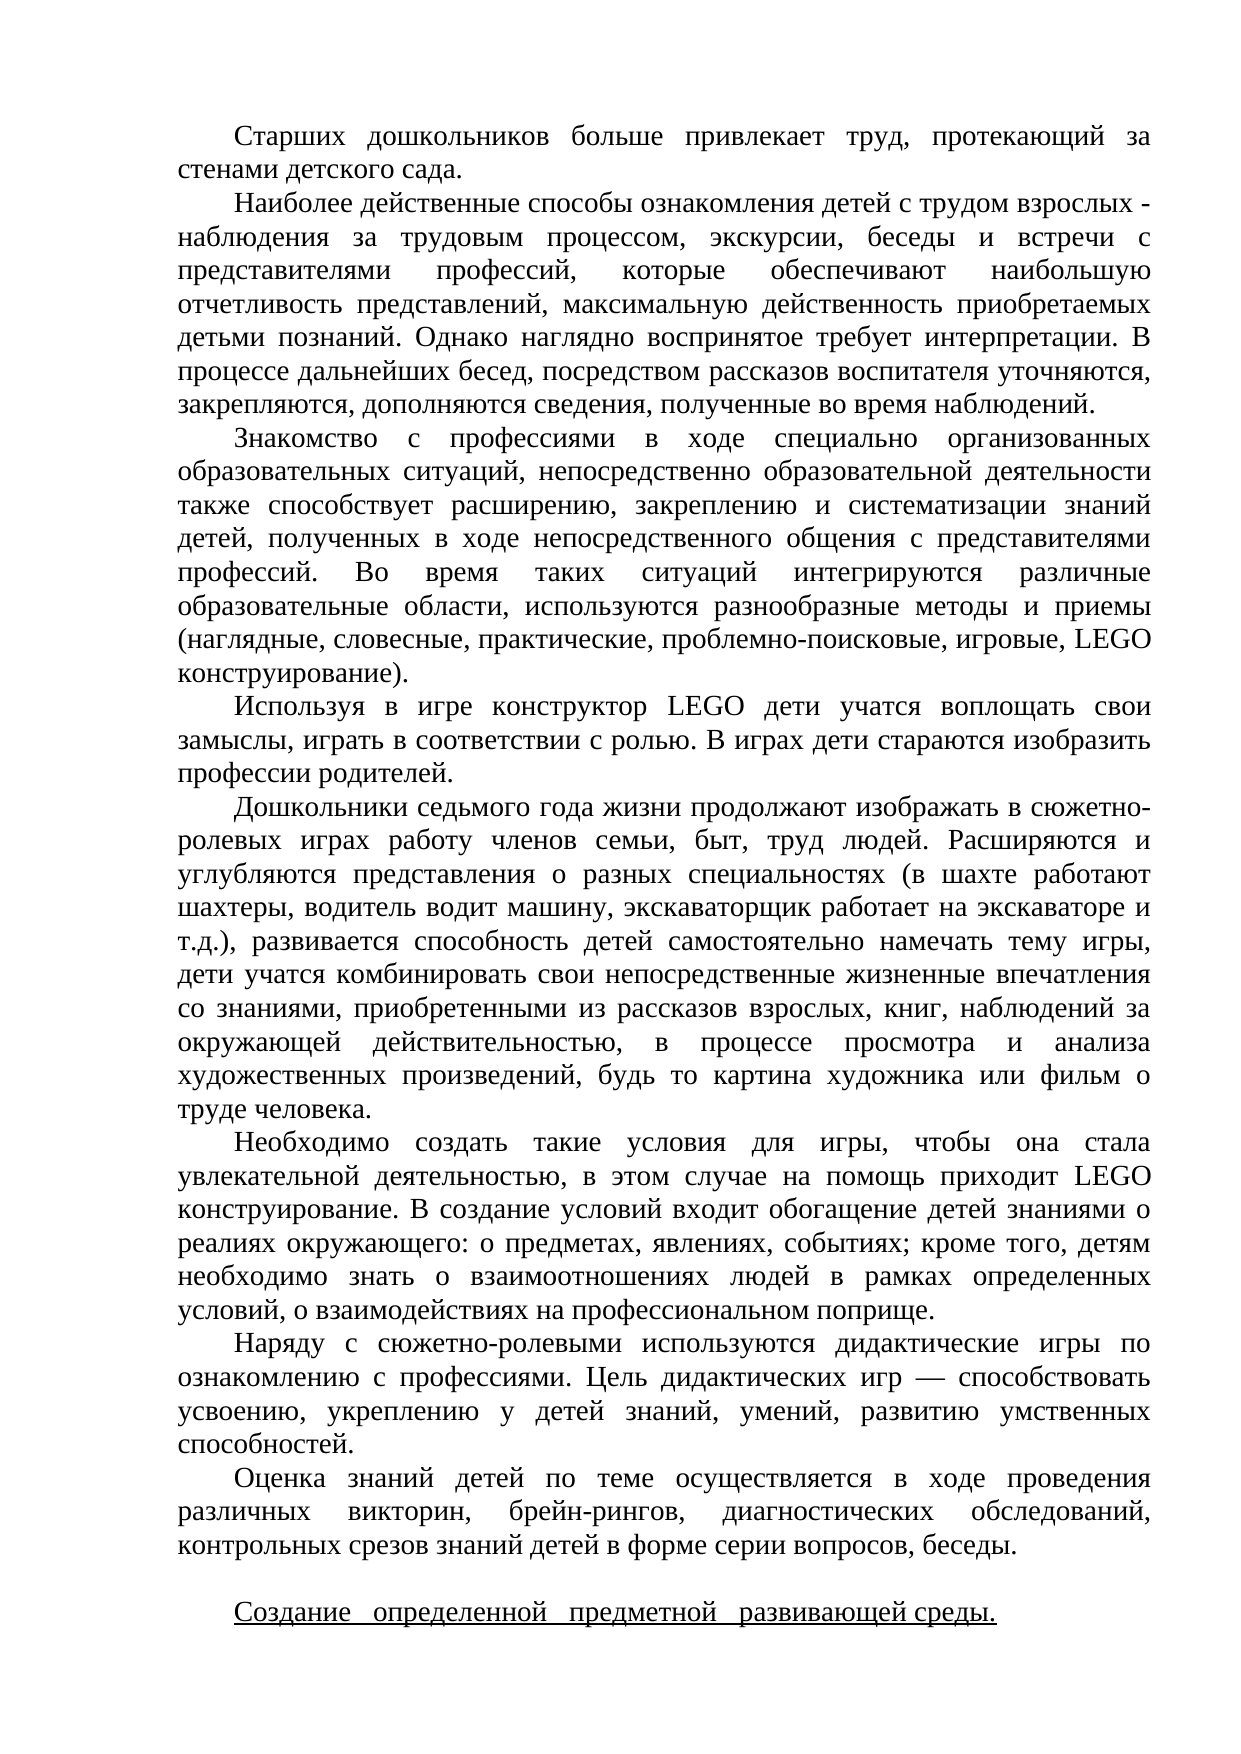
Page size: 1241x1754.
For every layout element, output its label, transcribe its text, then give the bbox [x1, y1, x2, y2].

text Наряду с сюжетно-ролевыми используются дидактические игры по ознакомлению с профессиями. Цель дидактических игр — способствовать усвоению, укреплению у детей знаний, умений, развитию умственных способностей. [177, 1326, 1152, 1460]
text Наиболее действенные способы ознакомления детей с трудом взрослых - наблюдения за трудовым процессом, экскурсии, беседы и встречи с представителями профессий, которые обеспечивают наибольшую отчетливость представлений, максимальную действенность приобретаемых детьми познаний. Однако наглядно воспринятое требует интерпретации. В процессе дальнейших бесед, посредством рассказов воспитателя уточняются, закрепляются, дополняются сведения, полученные во время наблюдений. [177, 185, 1152, 420]
text Используя в игре конструктор LEGO дети учатся воплощать свои замыслы, играть в соответствии с ролью. В играх дети стараются изобразить профессии родителей. [177, 688, 1152, 789]
text Знакомство с профессиями в ходе специально организованных образовательных ситуаций, непосредственно образовательной деятельности также способствует расширению, закреплению и систематизации знаний детей, полученных в ходе непосредственного общения с представителями профессий. Во время таких ситуаций интегрируются различные образовательные области, используются разнообразные методы и приемы (наглядные, словесные, практические, проблемно-поисковые, игровые, LEGO конструирование). [177, 420, 1152, 688]
text Дошкольники седьмого года жизни продолжают изображать в сюжетно-ролевых играх работу членов семьи, быт, труд людей. Расширяются и углубляются представления о разных специальностях (в шахте работают шахтеры, водитель водит машину, экскаваторщик работает на экскаваторе и т.д.), развивается способность детей самостоятельно намечать тему игры, дети учатся комбинировать свои непосредственные жизненные впечатления со знаниями, приобретенными из рассказов взрослых, книг, наблюдений за окружающей действительностью, в процессе просмотра и анализа художественных произведений, будь то картина художника или фильм о труде человека. [177, 789, 1152, 1124]
text Необходимо создать такие условия для игры, чтобы она стала увлекательной деятельностью, в этом случае на помощь приходит LEGO конструирование. В создание условий входит обогащение детей знаниями о реалиях окружающего: о предметах, явлениях, событиях; кроме того, детям необходимо знать о взаимоотношениях людей в рамках определенных условий, о взаимодействиях на профессиональном поприще. [177, 1124, 1152, 1326]
text Cтарших дошкольников больше привлекает труд, протекающий за стенами детского сада. [177, 118, 1152, 185]
text Создание определенной предметной развивающей среды. [177, 1594, 1152, 1627]
text Оценка знаний детей по теме осуществляется в ходе проведения различных викторин, брейн-рингов, диагностических обследований, контрольных срезов знаний детей в форме серии вопросов, беседы. [177, 1460, 1152, 1560]
